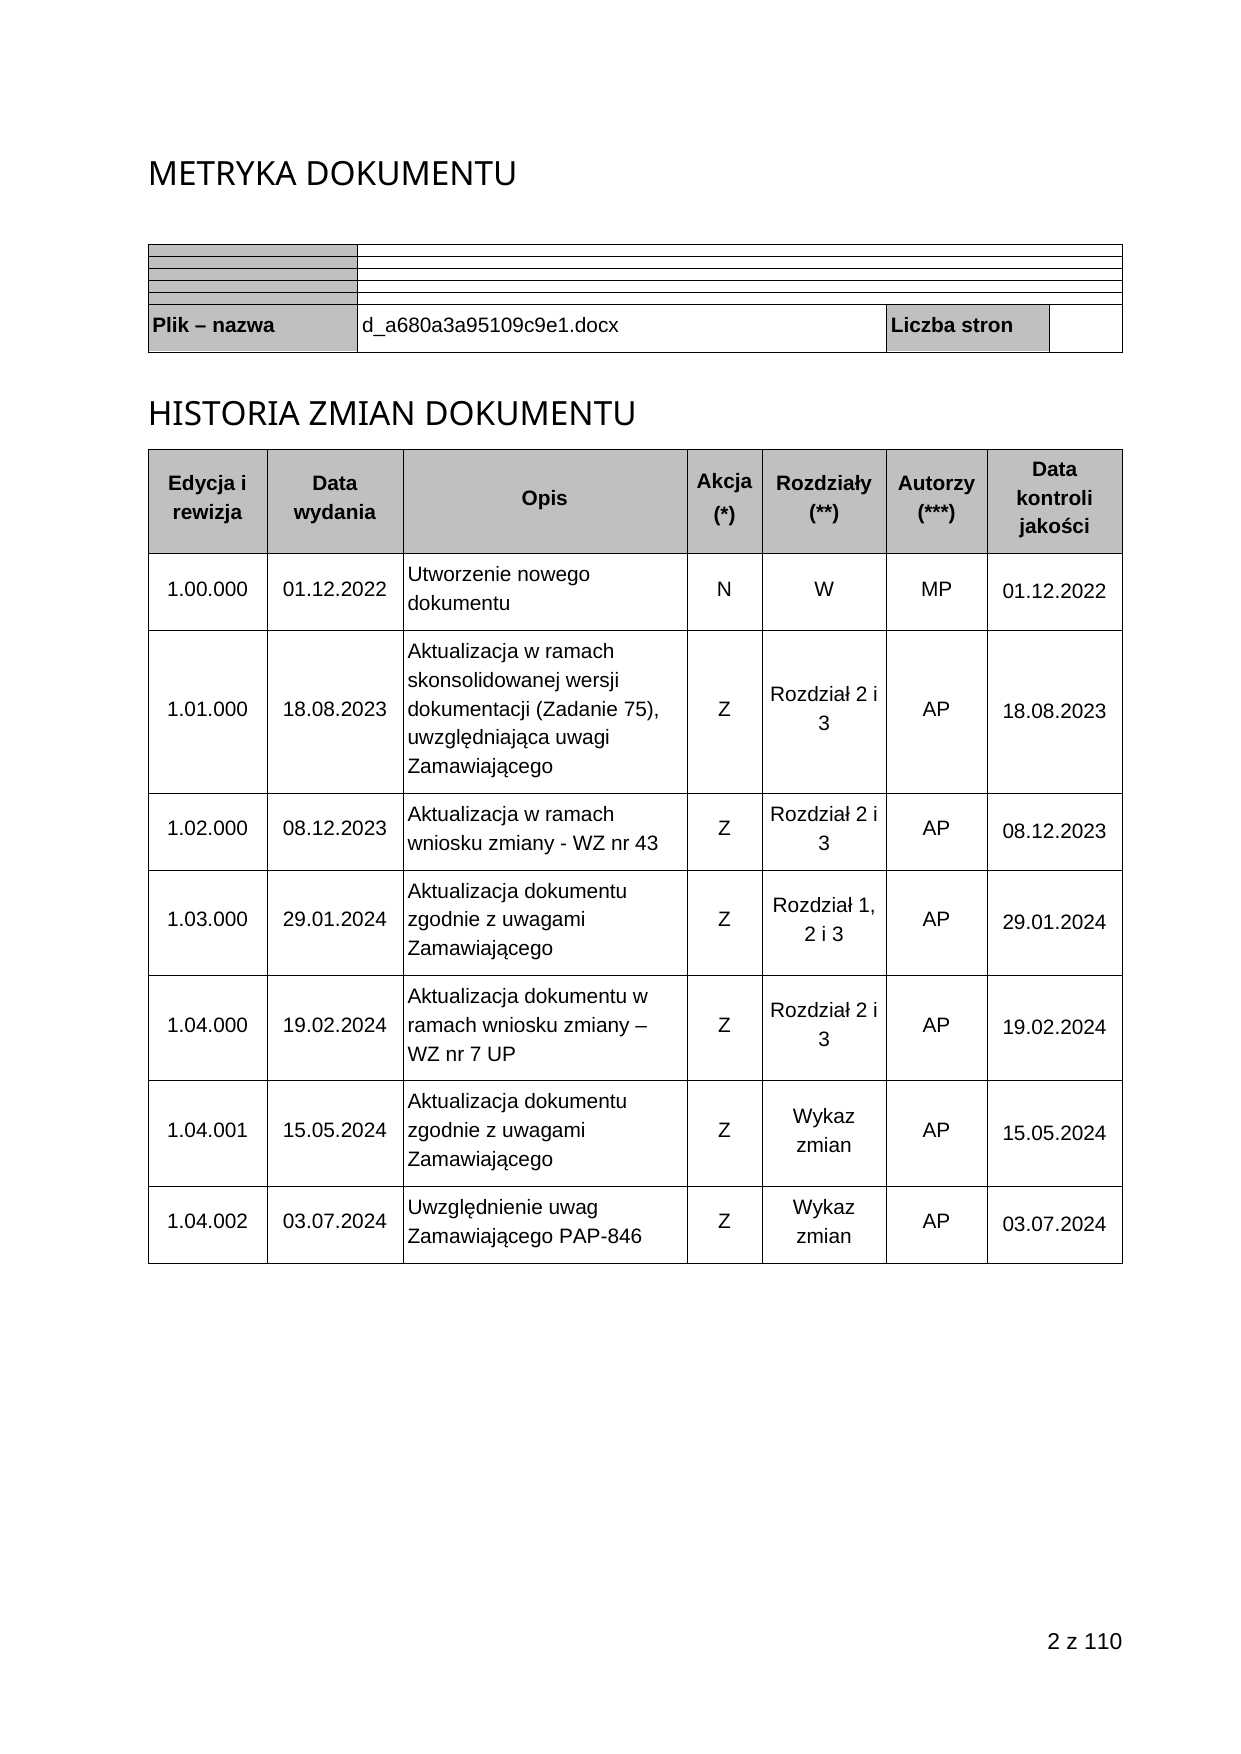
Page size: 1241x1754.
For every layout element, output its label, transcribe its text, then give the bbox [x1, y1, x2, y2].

table_cell Z [688, 976, 762, 1080]
table_cell 18.08.2023 [988, 631, 1122, 793]
table_cell 18.08.2023 [268, 631, 403, 793]
table_cell N [688, 554, 762, 630]
table_cell 19.02.2024 [988, 976, 1122, 1080]
table_cell 01.12.2022 [988, 554, 1122, 630]
table_cell 29.01.2024 [268, 871, 403, 975]
table_cell 1.00.000 [149, 554, 267, 630]
table_cell 08.12.2023 [988, 794, 1122, 869]
table_header Autorzy (***) [887, 450, 987, 553]
table_cell Aktualizacja w ramach wniosku zmiany - WZ nr 43 [404, 794, 687, 869]
text Metryka dokumentu [148, 150, 1122, 195]
table_cell Wykaz zmian [763, 1187, 886, 1262]
table_cell MP [887, 554, 987, 630]
table_header Data wydania [268, 450, 403, 553]
table_cell Aktualizacja dokumentu zgodnie z uwagami Zamawiającego [404, 1081, 687, 1186]
table_cell Wykaz zmian [763, 1081, 886, 1186]
table_cell 1.03.000 [149, 871, 267, 975]
table_header Rozdziały (**) [763, 450, 886, 553]
table_cell Z [688, 871, 762, 975]
table_cell 1.04.000 [149, 976, 267, 1080]
table_cell Z [688, 1081, 762, 1186]
table_cell 1.02.000 [149, 794, 267, 869]
table_cell 15.05.2024 [988, 1081, 1122, 1186]
table_cell 1.04.002 [149, 1187, 267, 1262]
table_cell Plik – nazwa [149, 305, 357, 351]
table_cell 01.12.2022 [268, 554, 403, 630]
table_header Opis [404, 450, 687, 553]
table_cell AP [887, 631, 987, 793]
table_cell Z [688, 1187, 762, 1262]
table_cell AP [887, 871, 987, 975]
table_cell 03.07.2024 [268, 1187, 403, 1262]
table_header Edycja i rewizja [149, 450, 267, 553]
table_cell W [763, 554, 886, 630]
table_cell 15.05.2024 [268, 1081, 403, 1186]
table_cell 29.01.2024 [988, 871, 1122, 975]
table_cell Uwzględnienie uwag Zamawiającego PAP-846 [404, 1187, 687, 1262]
table_cell AP [887, 976, 987, 1080]
table_cell AP [887, 1081, 987, 1186]
table_cell Aktualizacja w ramach skonsolidowanej wersji dokumentacji (Zadanie 75), uwzględniająca uwagi Zamawiającego [404, 631, 687, 793]
table_cell Rozdział 2 i 3 [763, 976, 886, 1080]
table_cell Aktualizacja dokumentu w ramach wniosku zmiany – WZ nr 7 UP [404, 976, 687, 1080]
table_cell Aktualizacja dokumentu zgodnie z uwagami Zamawiającego [404, 871, 687, 975]
table_cell 1.04.001 [149, 1081, 267, 1186]
table_cell Rozdział 2 i 3 [763, 631, 886, 793]
table_cell Rozdział 1, 2 i 3 [763, 871, 886, 975]
table_cell AES_PoUS_SXML_PL_w_1_04_002_20240703.docx [358, 305, 886, 351]
table_cell Z [688, 631, 762, 793]
table_cell Utworzenie nowego dokumentu [404, 554, 687, 630]
text Historia zmian dokumentu [148, 390, 1122, 435]
table_cell 19.02.2024 [268, 976, 403, 1080]
table_cell 08.12.2023 [268, 794, 403, 869]
table_cell AP [887, 1187, 987, 1262]
table_cell Liczba stron [887, 305, 1049, 351]
table_cell AP [887, 794, 987, 869]
table_header Data kontroli jakości [988, 450, 1122, 553]
table_cell Rozdział 2 i 3 [763, 794, 886, 869]
table_cell Z [688, 794, 762, 869]
table_cell 1.01.000 [149, 631, 267, 793]
table_header Akcja (*) [688, 450, 762, 553]
table_cell 4 [1050, 305, 1122, 351]
table_cell 03.07.2024 [988, 1187, 1122, 1262]
